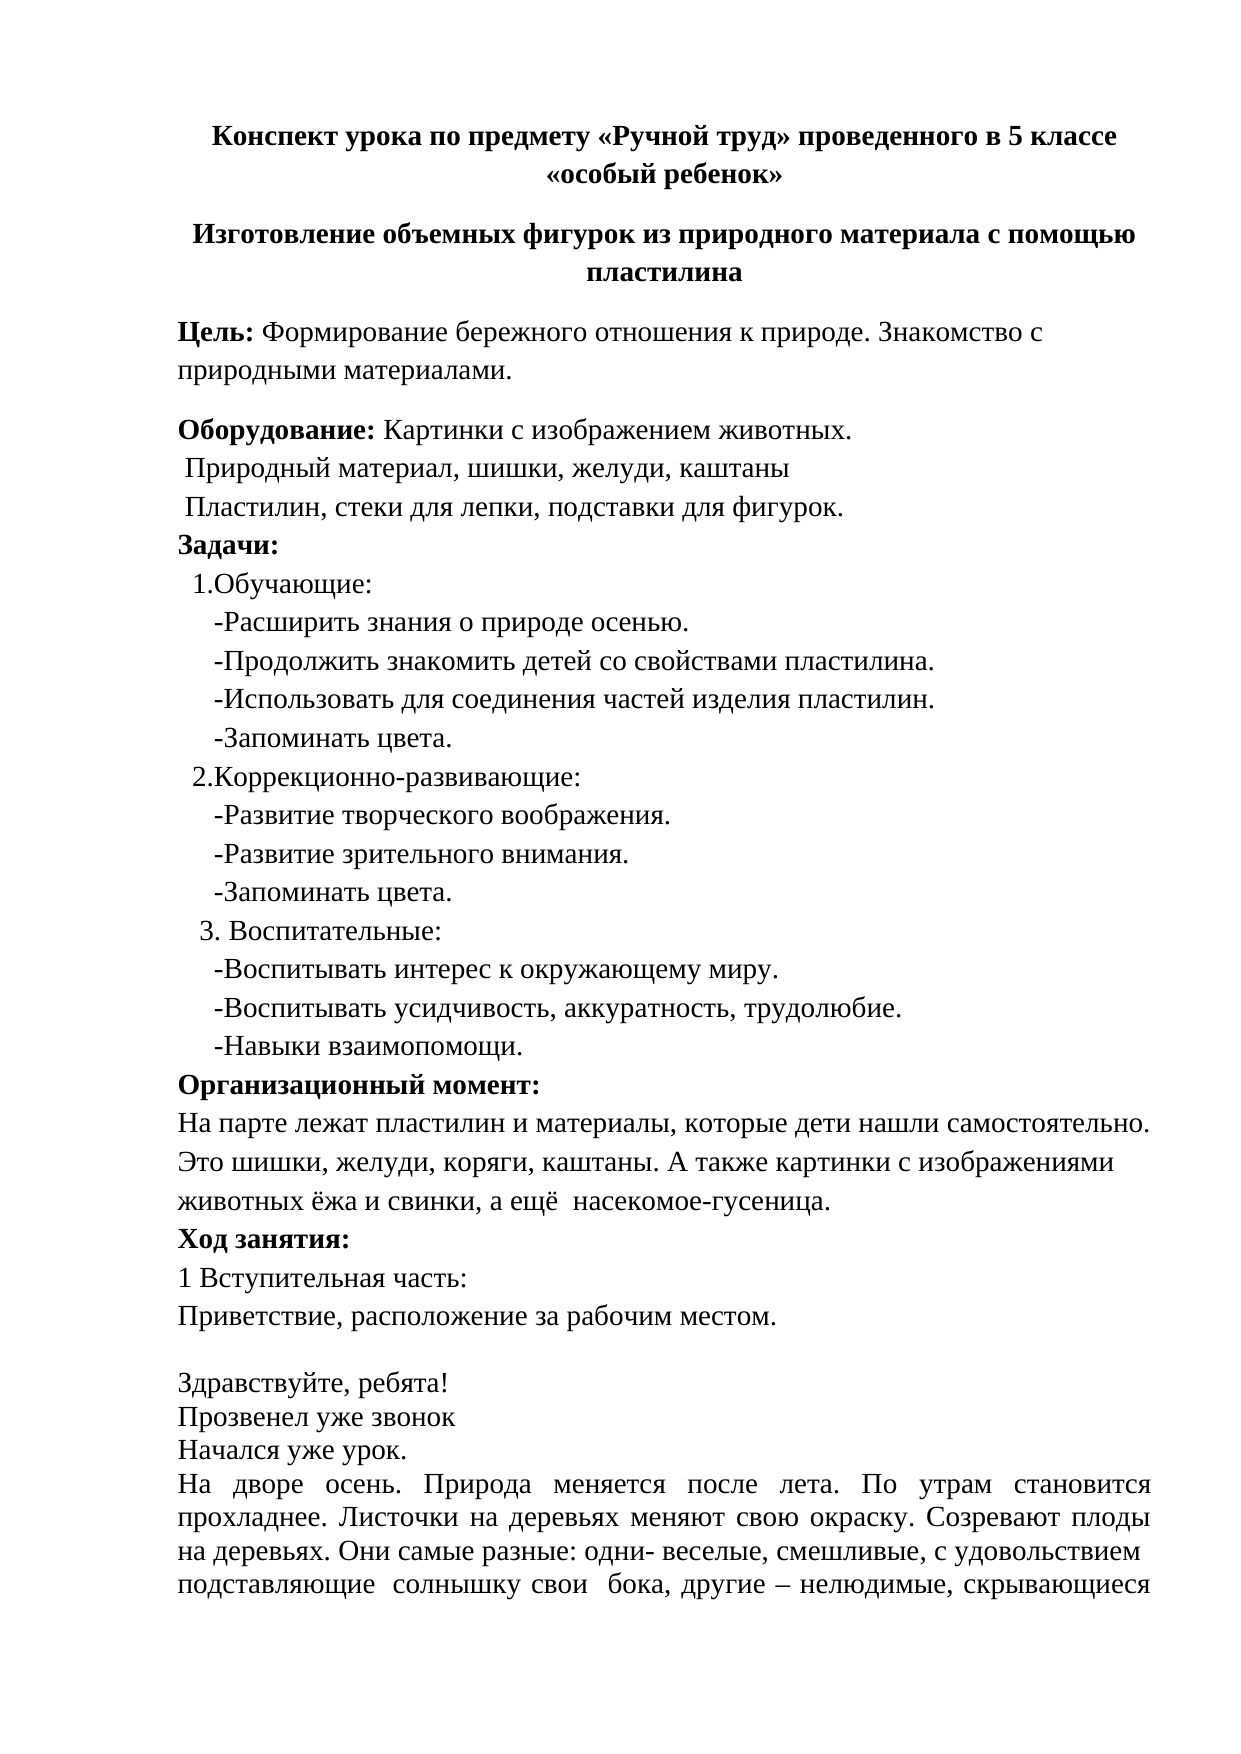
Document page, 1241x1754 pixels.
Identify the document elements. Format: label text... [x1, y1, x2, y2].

text На парте лежат пластилин и материалы, которые дети нашли самостоятельно. Это шишки, желуди, коряги, каштаны. А также картинки с изображениями животных ёжа и свинки, а ещё насекомое-гусеница. [177, 1106, 1152, 1216]
text 3. Воспитательные: [177, 913, 1152, 946]
text Организационный момент: [177, 1067, 1152, 1101]
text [177, 1466, 1152, 1600]
text -Воспитывать усидчивость, аккуратность, трудолюбие. [177, 990, 1152, 1023]
text 1 Вступительная часть: [177, 1260, 1152, 1293]
text Природный материал, шишки, желуди, каштаны [177, 450, 1152, 484]
text -Развитие зрительного внимания. [177, 836, 1152, 869]
text -Расширить знания о природе осенью. [177, 604, 1152, 638]
text -Развитие творческого воображения. [177, 797, 1152, 831]
text Оборудование: Картинки с изображением животных. [177, 412, 1152, 445]
text Изготовление объемных фигурок из природного материала с помощью пластилина [177, 216, 1152, 288]
text Прозвенел уже звонок [177, 1399, 1152, 1432]
text Пластилин, стеки для лепки, подставки для фигурок. [177, 489, 1152, 522]
text Задачи: [177, 527, 1152, 561]
text -Запоминать цвета. [177, 720, 1152, 754]
text Цель: Формирование бережного отношения к природе. Знакомство с природными материалами. [177, 314, 1152, 386]
text Приветствие, расположение за рабочим местом. [177, 1298, 1152, 1332]
text Здравствуйте, ребята! [177, 1365, 1152, 1399]
text -Воспитывать интерес к окружающему миру. [177, 951, 1152, 985]
text -Использовать для соединения частей изделия пластилин. [177, 682, 1152, 715]
text Начался уже урок. [177, 1432, 1152, 1466]
text -Навыки взаимопомощи. [177, 1028, 1152, 1062]
text Ход занятия: [177, 1221, 1152, 1255]
text 1.Обучающие: [177, 566, 1152, 599]
text 2.Коррекционно-развивающие: [177, 759, 1152, 792]
text -Продолжить знакомить детей со свойствами пластилина. [177, 643, 1152, 677]
text Конспект урока по предмету «Ручной труд» проведенного в 5 классе «особый ребенок» [177, 118, 1152, 190]
text -Запоминать цвета. [177, 874, 1152, 908]
